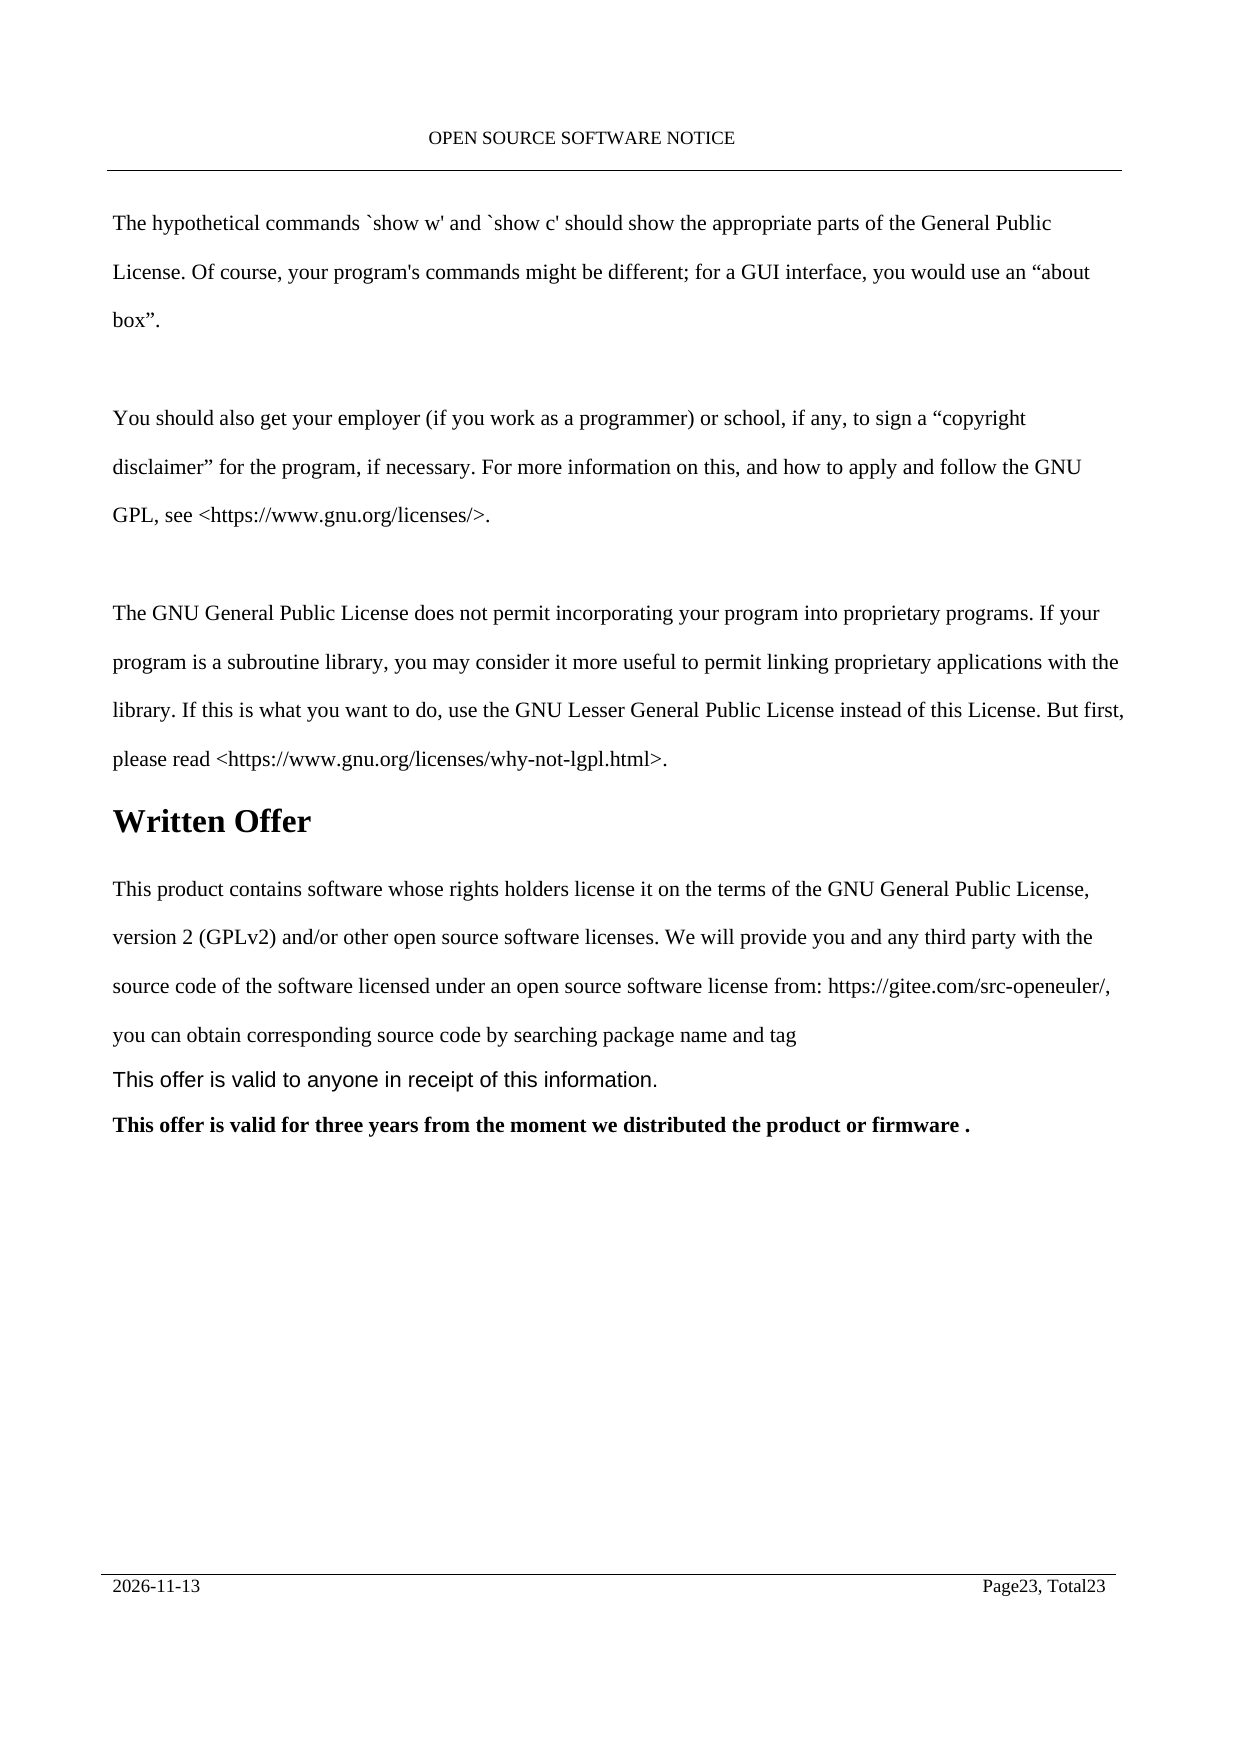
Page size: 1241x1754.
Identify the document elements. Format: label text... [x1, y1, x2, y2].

text This offer is valid for three years from the moment we distributed the product or firmware . [112, 1108, 1128, 1141]
text This offer is valid to anyone in receipt of this information. [112, 1063, 1128, 1096]
text This product contains software whose rights holders license it on the terms of the GNU General Public License, version 2 (GPLv2) and/or other open source software licenses. We will provide you and any third party with the source code of the software licensed under an open source software license from: https://gitee.com/src-openeuler/, you can obtain corresponding source code by searching package name and tag [112, 872, 1128, 1051]
text Written Offer [112, 788, 1128, 853]
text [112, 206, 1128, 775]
